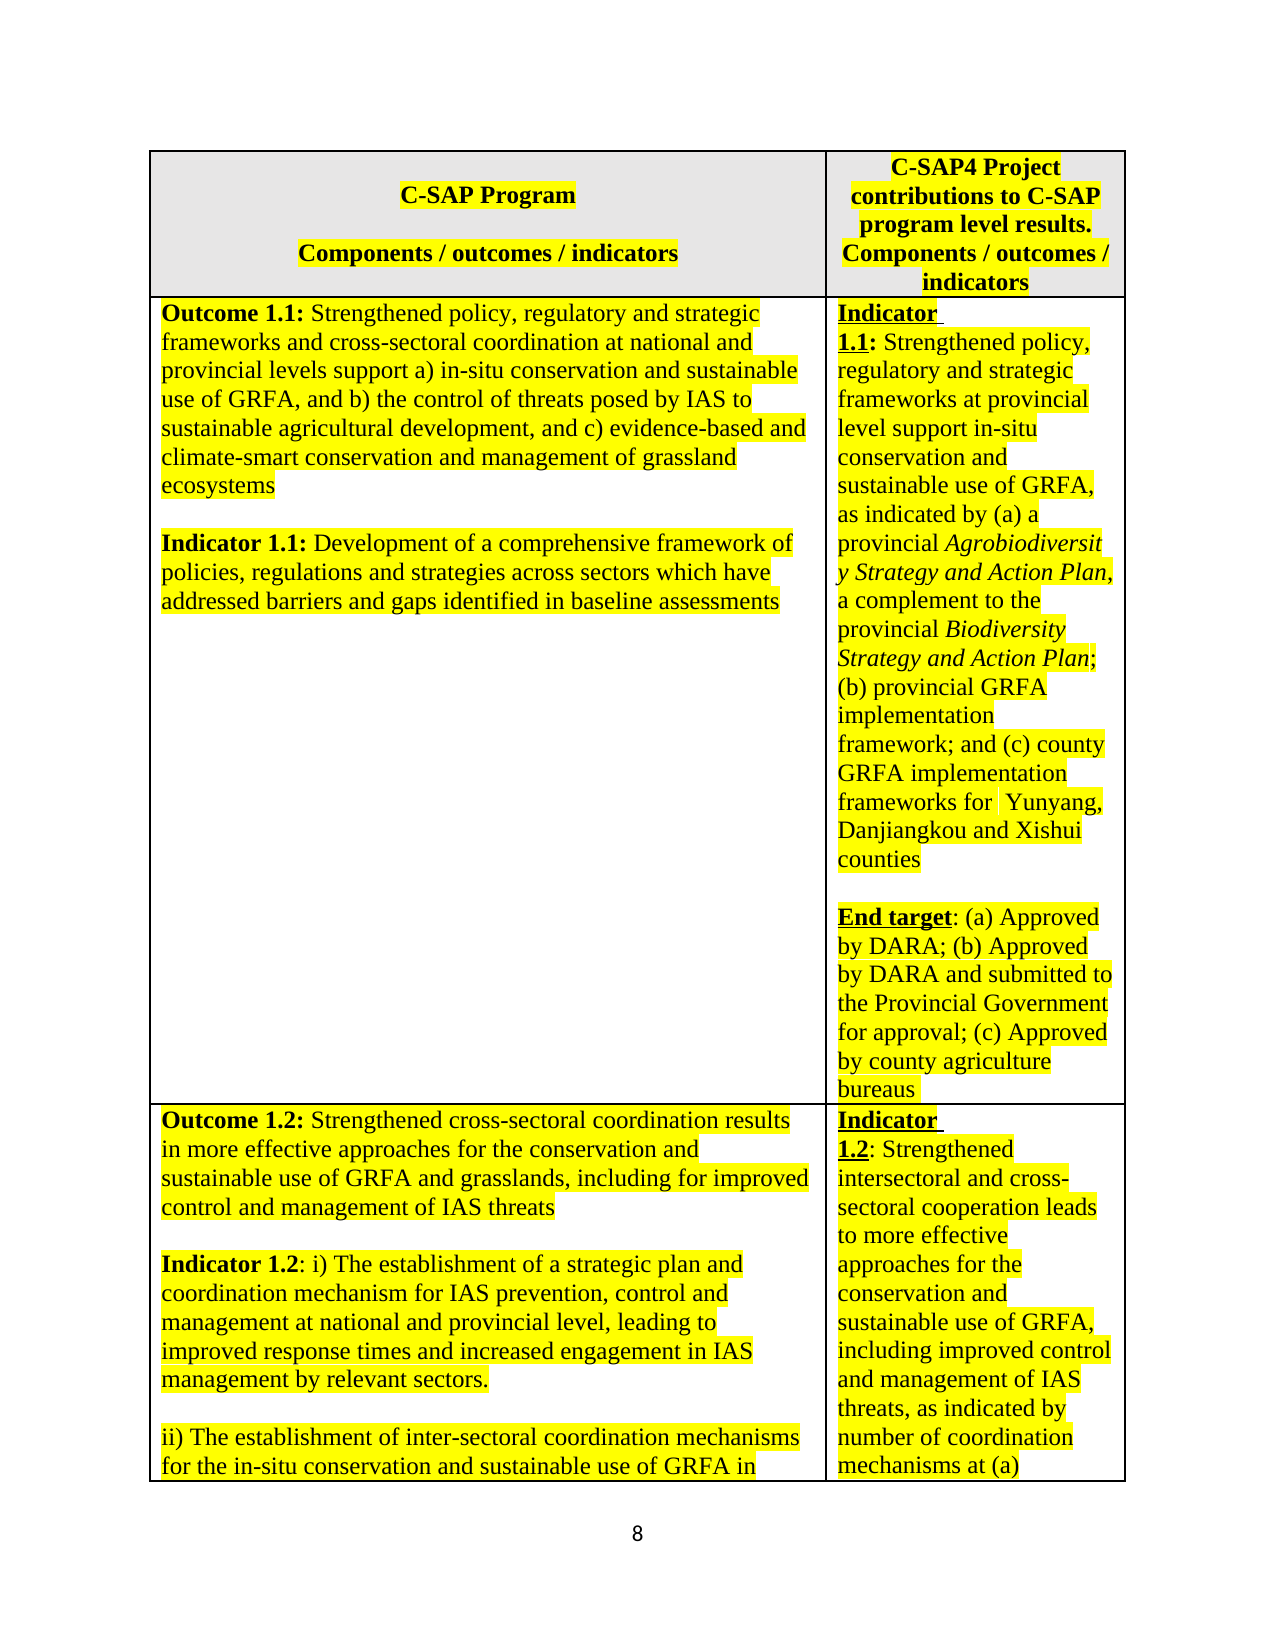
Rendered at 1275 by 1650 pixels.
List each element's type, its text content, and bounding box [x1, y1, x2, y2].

table_cell Outcome 1.1: Strengthened policy, regulatory and strategic frameworks and cross-sectoral coordination at national and provincial levels support a) in-situ conservation and sustainable use of GRFA, and b) the control of threats posed by IAS to sustainable agricultural development, and c) evidence-based and climate-smart conservation and management of grassland ecosystems Indicator 1.1: Development of a comprehensive framework of policies, regulations and strategies across sectors which have addressed barriers and gaps identified in baseline assessments [151, 298, 825, 1103]
table_header C-SAP Program Components / outcomes / indicators [151, 152, 825, 296]
table_cell Indicator 1.1: Strengthened policy, regulatory and strategic frameworks at provincial level support in-situ conservation and sustainable use of GRFA, as indicated by (a) a provincial Agrobiodiversity Strategy and Action Plan, a complement to the provincial Biodiversity Strategy and Action Plan; (b) provincial GRFA implementation framework; and (c) county GRFA implementation frameworks for Yunyang, Danjiangkou and Xishui counties End target: (a) Approved by DARA; (b) Approved by DARA and submitted to the Provincial Government for approval; (c) Approved by county agriculture bureaus [827, 298, 1124, 1103]
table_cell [151, 1105, 825, 1480]
table_header C-SAP4 Project contributions to C-SAP program level results. Components / outcomes / indicators [827, 152, 1124, 296]
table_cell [827, 1105, 1124, 1480]
